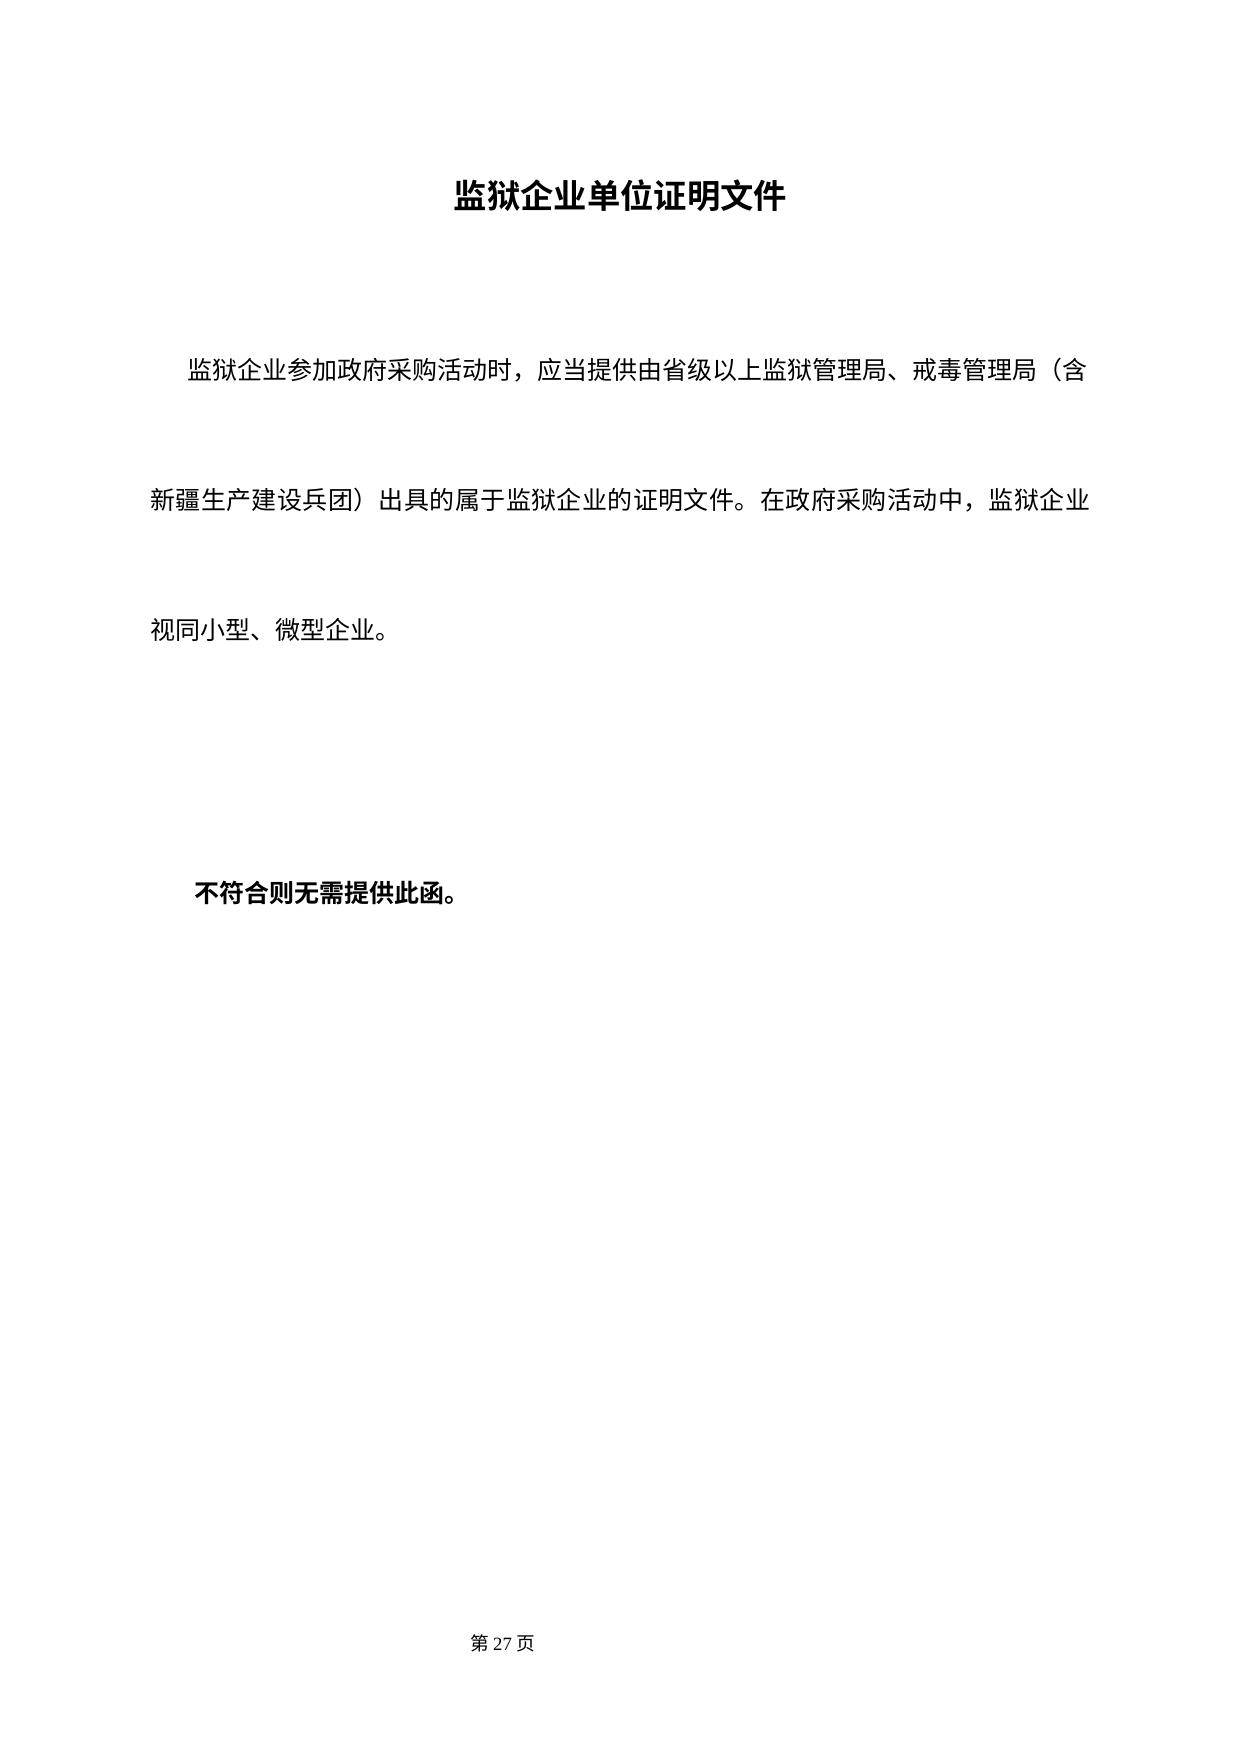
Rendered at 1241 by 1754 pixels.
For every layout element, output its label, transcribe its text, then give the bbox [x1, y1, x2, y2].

text 不符合则无需提供此函。 [150, 874, 1090, 910]
text 监狱企业参加政府采购活动时，应当提供由省级以上监狱管理局、戒毒管理局（含新疆生产建设兵团）出具的属于监狱企业的证明文件。在政府采购活动中，监狱企业视同小型、微型企业。 [150, 336, 1090, 661]
text 监狱企业单位证明文件 [150, 162, 1090, 227]
